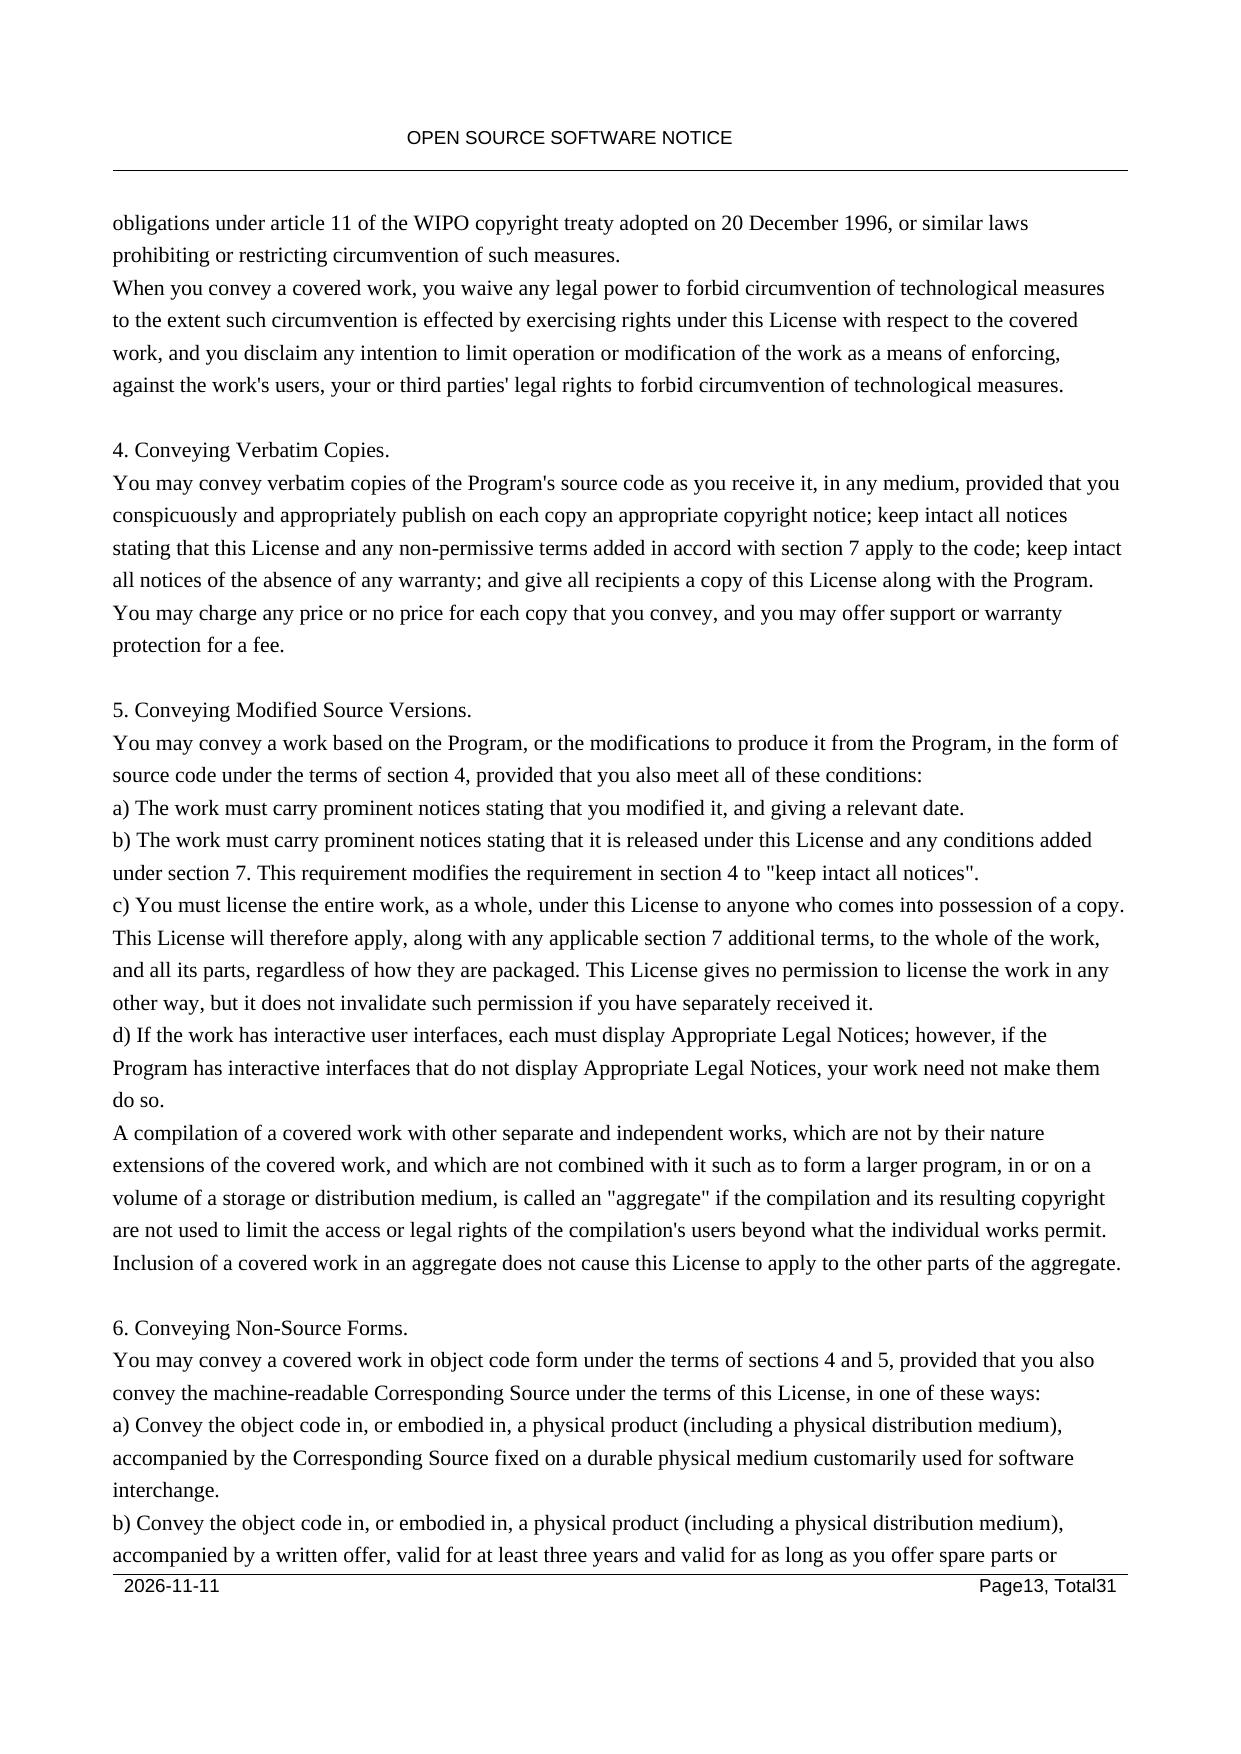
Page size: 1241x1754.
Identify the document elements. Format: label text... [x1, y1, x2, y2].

text b) The work must carry prominent notices stating that it is released under this License and any conditions added under section 7. This requirement modifies the requirement in section 4 to "keep intact all notices". [112, 824, 1128, 889]
text c) You must license the entire work, as a whole, under this License to anyone who comes into possession of a copy. This License will therefore apply, along with any applicable section 7 additional terms, to the whole of the work, and all its parts, regardless of how they are packaged. This License gives no permission to license the work in any other way, but it does not invalidate such permission if you have separately received it. [112, 889, 1128, 1019]
text You may charge any price or no price for each copy that you convey, and you may offer support or warranty protection for a fee. [112, 596, 1128, 661]
text When you convey a covered work, you waive any legal power to forbid circumvention of technological measures to the extent such circumvention is effected by exercising rights under this License with respect to the covered work, and you disclaim any intention to limit operation or modification of the work as a means of enforcing, against the work's users, your or third parties' legal rights to forbid circumvention of technological measures. [112, 271, 1128, 401]
text a) Convey the object code in, or embodied in, a physical product (including a physical distribution medium), accompanied by the Corresponding Source fixed on a durable physical medium customarily used for software interchange. [112, 1409, 1128, 1506]
text 6. Conveying Non-Source Forms. [112, 1311, 1128, 1344]
text 4. Conveying Verbatim Copies. [112, 434, 1128, 466]
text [112, 1506, 1128, 1571]
text 5. Conveying Modified Source Versions. [112, 694, 1128, 726]
text You may convey verbatim copies of the Program's source code as you receive it, in any medium, provided that you conspicuously and appropriately publish on each copy an appropriate copyright notice; keep intact all notices stating that this License and any non-permissive terms added in accord with section 7 apply to the code; keep intact all notices of the absence of any warranty; and give all recipients a copy of this License along with the Program. [112, 466, 1128, 596]
text a) The work must carry prominent notices stating that you modified it, and giving a relevant date. [112, 791, 1128, 824]
text A compilation of a covered work with other separate and independent works, which are not by their nature extensions of the covered work, and which are not combined with it such as to form a larger program, in or on a volume of a storage or distribution medium, is called an "aggregate" if the compilation and its resulting copyright are not used to limit the access or legal rights of the compilation's users beyond what the individual works permit. Inclusion of a covered work in an aggregate does not cause this License to apply to the other parts of the aggregate. [112, 1116, 1128, 1279]
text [112, 206, 1128, 271]
text d) If the work has interactive user interfaces, each must display Appropriate Legal Notices; however, if the Program has interactive interfaces that do not display Appropriate Legal Notices, your work need not make them do so. [112, 1019, 1128, 1116]
text You may convey a covered work in object code form under the terms of sections 4 and 5, provided that you also convey the machine-readable Corresponding Source under the terms of this License, in one of these ways: [112, 1344, 1128, 1409]
text You may convey a work based on the Program, or the modifications to produce it from the Program, in the form of source code under the terms of section 4, provided that you also meet all of these conditions: [112, 726, 1128, 791]
